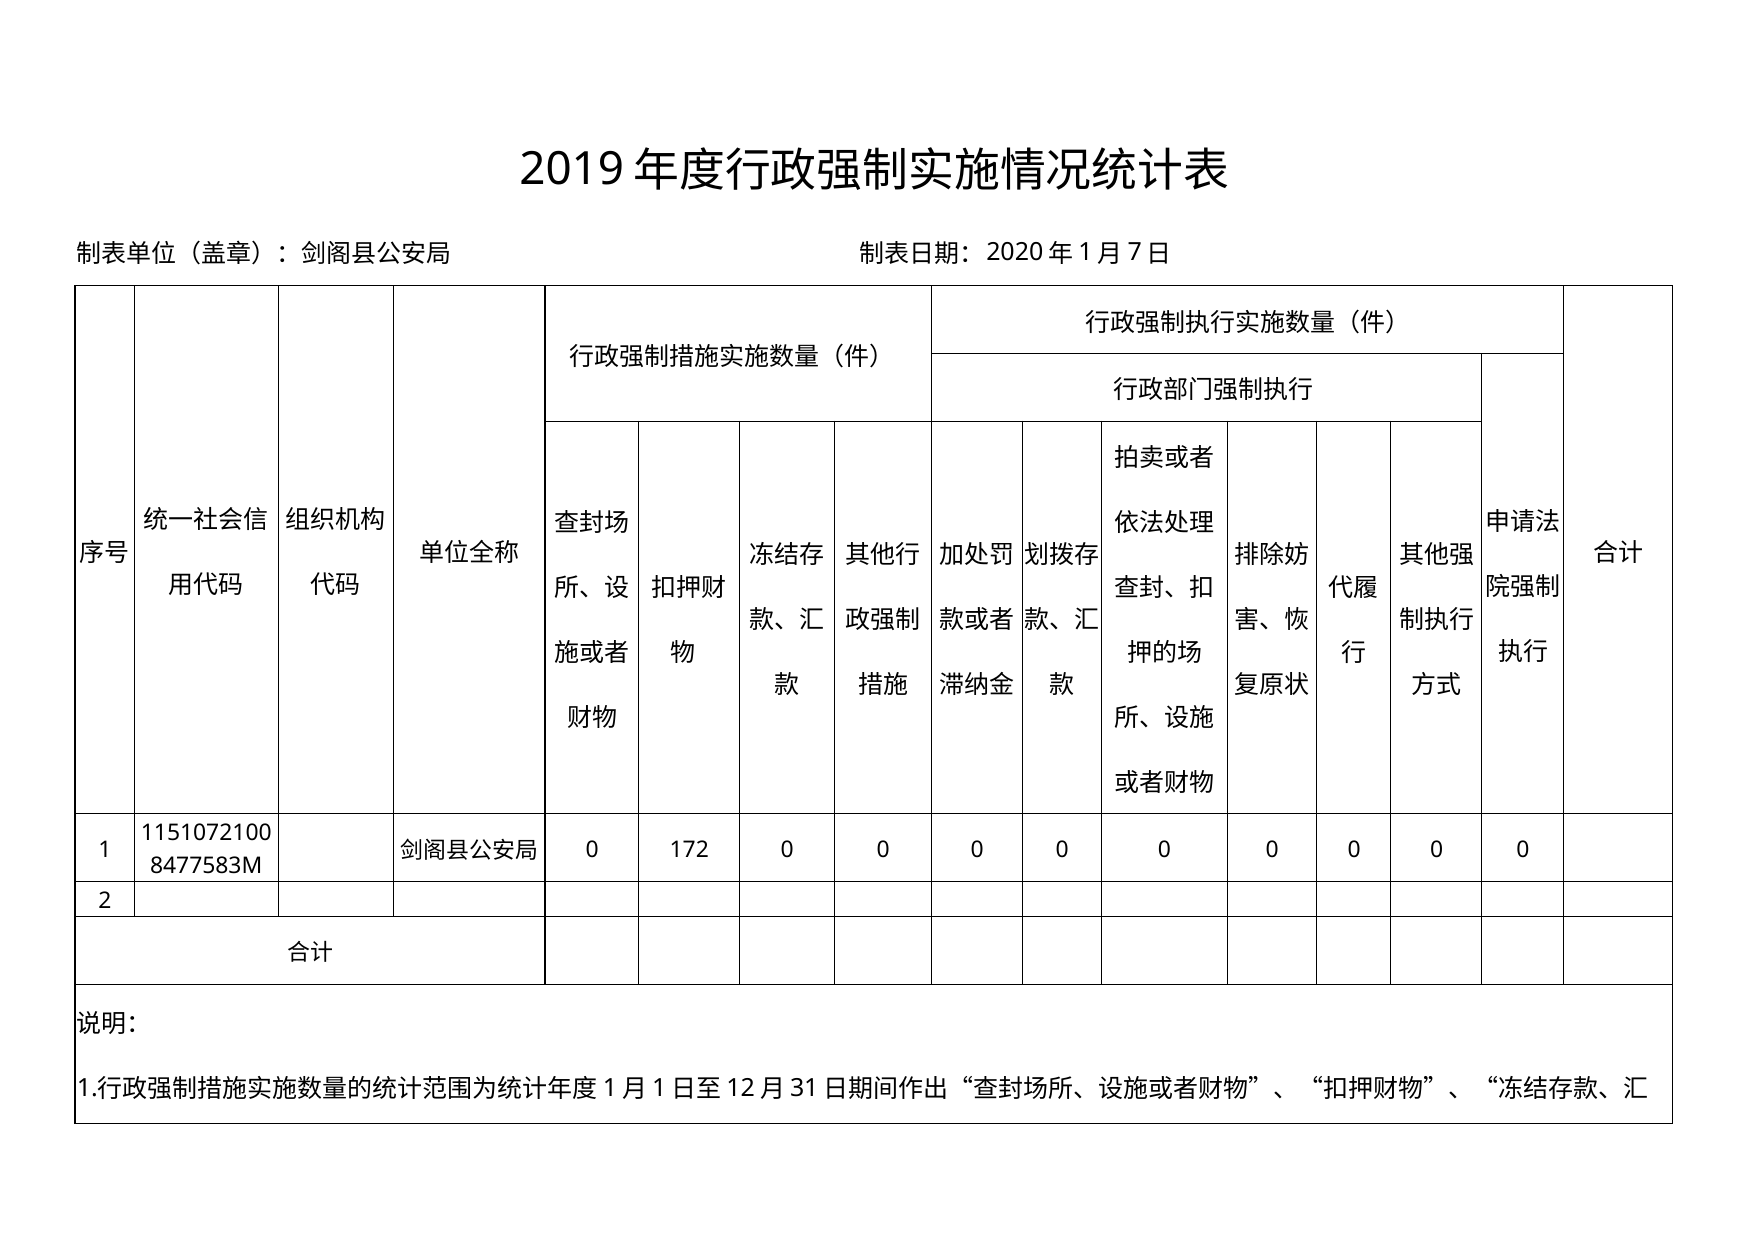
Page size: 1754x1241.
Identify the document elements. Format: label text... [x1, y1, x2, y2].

table_cell [546, 882, 638, 916]
table_cell [1391, 917, 1481, 983]
table_cell [394, 882, 544, 916]
table_cell [639, 917, 739, 983]
table_cell [1102, 882, 1227, 916]
table_cell 行政强制执行实施数量（件） [932, 286, 1563, 353]
table_cell 172 [639, 814, 739, 881]
table_cell [1564, 814, 1672, 881]
table_cell 0 [546, 814, 638, 881]
table_cell [932, 917, 1022, 983]
table_cell [1482, 882, 1563, 916]
table_cell 序号 [76, 286, 134, 813]
table_cell 0 [1317, 814, 1390, 881]
table_cell 0 [1482, 814, 1563, 881]
table_cell 划拨存款、汇款 [1023, 422, 1101, 813]
table_cell [740, 882, 834, 916]
table_cell 排除妨害、恢复原状 [1228, 422, 1316, 813]
table_cell [1228, 882, 1316, 916]
table_cell 0 [1102, 814, 1227, 881]
table_cell [1482, 917, 1563, 983]
table_cell [639, 882, 739, 916]
table_cell 剑阁县公安局 [394, 814, 544, 881]
table_cell [1564, 882, 1672, 916]
table_cell [932, 882, 1022, 916]
table_cell 0 [835, 814, 931, 881]
table_cell 制表单位（盖章）：剑阁县公安局 制表日期：2020年1月7日 [75, 215, 1673, 285]
table_cell 申请法院强制执行 [1482, 354, 1563, 813]
table_cell 0 [1391, 814, 1481, 881]
table_cell 统一社会信用代码 [135, 286, 278, 813]
table_cell 合计 [76, 917, 544, 983]
table_cell [1023, 917, 1101, 983]
table_cell 拍卖或者依法处理查封、扣押的场所、设施或者财物 [1102, 422, 1227, 813]
table_cell [279, 882, 393, 916]
table_cell [835, 917, 931, 983]
table_cell 0 [932, 814, 1022, 881]
table_cell 单位全称 [394, 286, 544, 813]
table_cell 2 [76, 882, 134, 916]
table_cell [1317, 882, 1390, 916]
table_cell [135, 882, 278, 916]
table_cell 行政强制措施实施数量（件） [546, 286, 931, 421]
table_cell 其他强制执行方式 [1391, 422, 1481, 813]
table_cell [279, 814, 393, 881]
table_cell 扣押财物 [639, 422, 739, 813]
table_cell [1564, 917, 1672, 983]
table_cell 合计 [1564, 286, 1672, 813]
table_cell 组织机构代码 [279, 286, 393, 813]
table_cell 行政部门强制执行 [932, 354, 1481, 421]
table_cell [1102, 917, 1227, 983]
table_cell 加处罚款或者滞纳金 [932, 422, 1022, 813]
table_cell [835, 882, 931, 916]
table_cell 查封场所、设施或者财物 [546, 422, 638, 813]
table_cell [76, 985, 1672, 1123]
table_cell 11510721008477583M [135, 814, 278, 881]
table_cell [1317, 917, 1390, 983]
table_cell 冻结存款、汇款 [740, 422, 834, 813]
table_cell [1391, 882, 1481, 916]
table_cell [1228, 917, 1316, 983]
table_cell [546, 917, 638, 983]
table_cell 0 [1228, 814, 1316, 881]
table_cell 1 [76, 814, 134, 881]
table_cell 代履行 [1317, 422, 1390, 813]
table_cell 0 [1023, 814, 1101, 881]
table_header 2019年度行政强制实施情况统计表 [75, 116, 1673, 215]
table_cell 其他行政强制措施 [835, 422, 931, 813]
table_cell [1023, 882, 1101, 916]
table_cell [740, 917, 834, 983]
table_cell 0 [740, 814, 834, 881]
